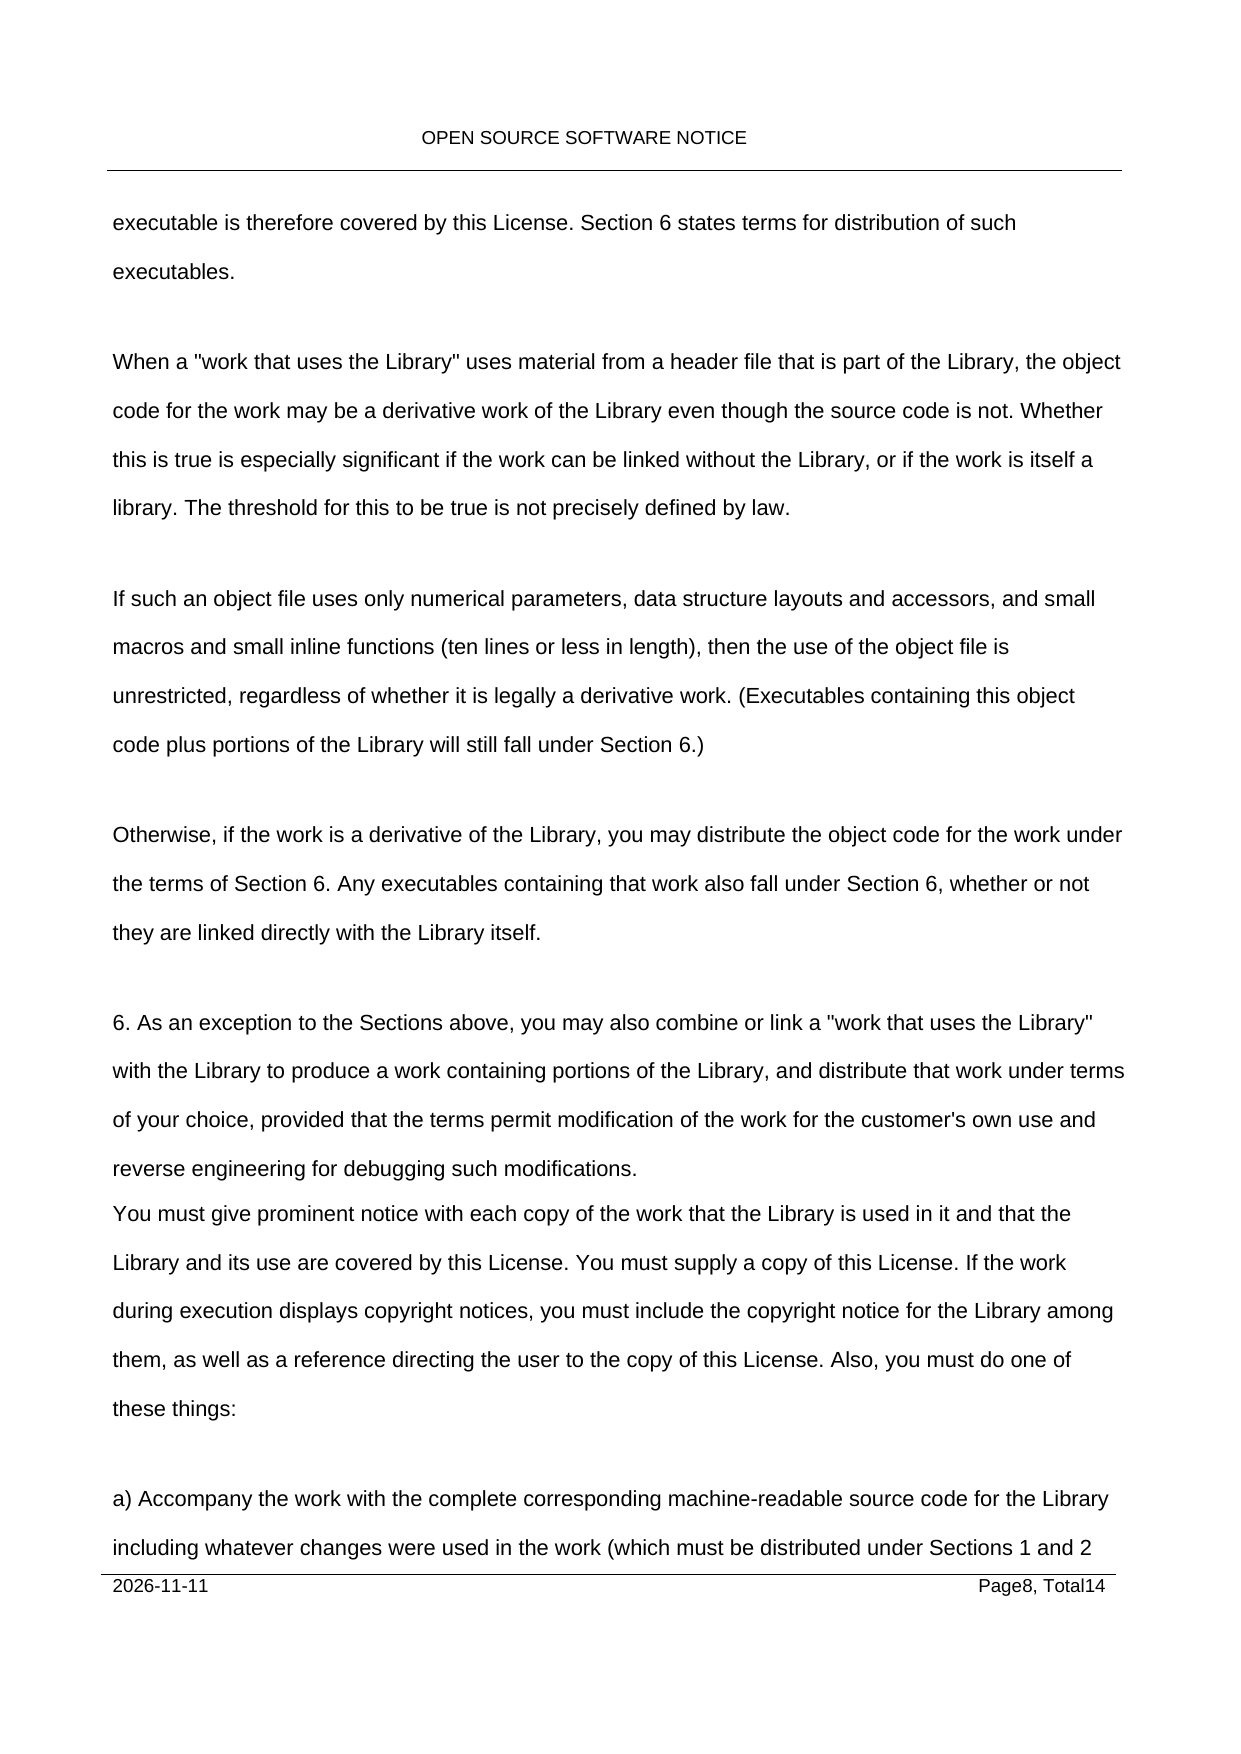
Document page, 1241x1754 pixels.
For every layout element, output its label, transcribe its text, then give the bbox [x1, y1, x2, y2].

text Otherwise, if the work is a derivative of the Library, you may distribute the object code for the work under the terms of Section 6. Any executables containing that work also fall under Section 6, whether or not they are linked directly with the Library itself. [112, 818, 1128, 948]
text You must give prominent notice with each copy of the work that the Library is used in it and that the Library and its use are covered by this License. You must supply a copy of this License. If the work during execution displays copyright notices, you must include the copyright notice for the Library among them, as well as a reference directing the user to the copy of this License. Also, you must do one of these things: [112, 1197, 1128, 1425]
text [112, 1482, 1128, 1564]
text If such an object file uses only numerical parameters, data structure layouts and accessors, and small macros and small inline functions (ten lines or less in length), then the use of the object file is unrestricted, regardless of whether it is legally a derivative work. (Executables containing this object code plus portions of the Library will still fall under Section 6.) [112, 582, 1128, 761]
text When a "work that uses the Library" uses material from a header file that is part of the Library, the object code for the work may be a derivative work of the Library even though the source code is not. Whether this is true is especially significant if the work can be linked without the Library, or if the work is itself a library. The threshold for this to be true is not precisely defined by law. [112, 345, 1128, 524]
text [112, 206, 1128, 288]
text 6. As an exception to the Sections above, you may also combine or link a "work that uses the Library" with the Library to produce a work containing portions of the Library, and distribute that work under terms of your choice, provided that the terms permit modification of the work for the customer's own use and reverse engineering for debugging such modifications. [112, 1006, 1128, 1185]
